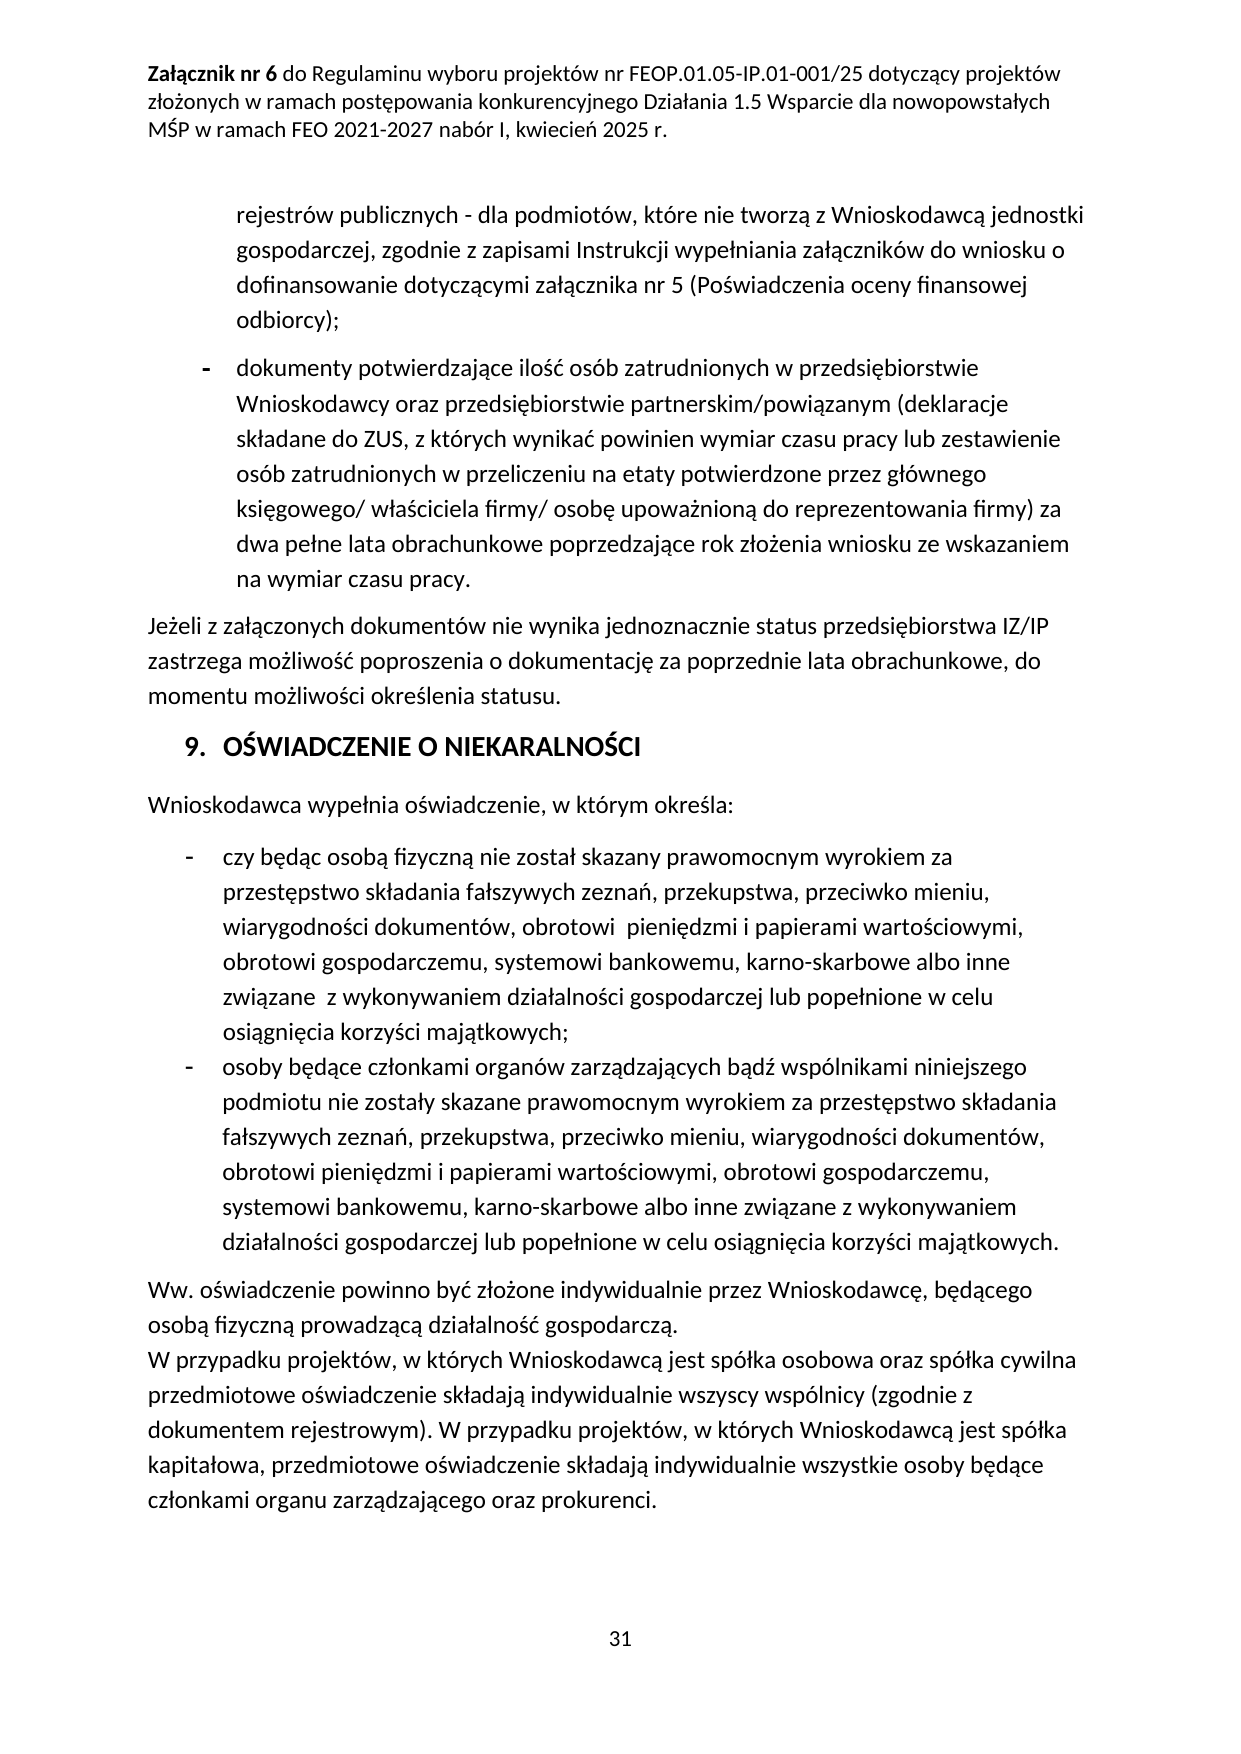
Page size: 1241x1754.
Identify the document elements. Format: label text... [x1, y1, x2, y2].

text Ww. oświadczenie powinno być złożone indywidualnie przez Wnioskodawcę, będącego osobą fizyczną prowadzącą działalność gospodarczą. W przypadku projektów, w których Wnioskodawcą jest spółka osobowa oraz spółka cywilna przedmiotowe oświadczenie składają indywidualnie wszyscy wspólnicy (zgodnie z dokumentem rejestrowym). W przypadku projektów, w których Wnioskodawcą jest spółka kapitałowa, przedmiotowe oświadczenie składają indywidualnie wszystkie osoby będące członkami organu zarządzającego oraz prokurenci. [148, 1274, 1093, 1514]
list czy będąc osobą fizyczną nie został skazany prawomocnym wyrokiem za przestępstwo składania fałszywych zeznań, przekupstwa, przeciwko mieniu, wiarygodności dokumentów, obrotowi pieniędzmi i papierami wartościowymi, obrotowi gospodarczemu, systemowi bankowemu, karno-skarbowe albo inne związane z wykonywaniem działalności gospodarczej lub popełnione w celu osiągnięcia korzyści majątkowych; [185, 841, 1093, 1047]
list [199, 199, 1093, 335]
text Wnioskodawca wypełnia oświadczenie, w którym określa: [148, 790, 1093, 820]
list osoby będące członkami organów zarządzających bądź wspólnikami niniejszego podmiotu nie zostały skazane prawomocnym wyrokiem za przestępstwo składania fałszywych zeznań, przekupstwa, przeciwko mieniu, wiarygodności dokumentów, obrotowi pieniędzmi i papierami wartościowymi, obrotowi gospodarczemu, systemowi bankowemu, karno-skarbowe albo inne związane z wykonywaniem działalności gospodarczej lub popełnione w celu osiągnięcia korzyści majątkowych. [185, 1051, 1093, 1257]
subtitle OŚWIADCZENIE O NIEKARALNOŚCI [184, 728, 1093, 763]
text Jeżeli z załączonych dokumentów nie wynika jednoznacznie status przedsiębiorstwa IZ/IP zastrzega możliwość poproszenia o dokumentację za poprzednie lata obrachunkowe, do momentu możliwości określenia statusu. [148, 610, 1093, 711]
list dokumenty potwierdzające ilość osób zatrudnionych w przedsiębiorstwie Wnioskodawcy oraz przedsiębiorstwie partnerskim/powiązanym (deklaracje składane do ZUS, z których wynikać powinien wymiar czasu pracy lub zestawienie osób zatrudnionych w przeliczeniu na etaty potwierdzone przez głównego księgowego/ właściciela firmy/ osobę upoważnioną do reprezentowania firmy) za dwa pełne lata obrachunkowe poprzedzające rok złożenia wniosku ze wskazaniem na wymiar czasu pracy. [199, 352, 1093, 593]
